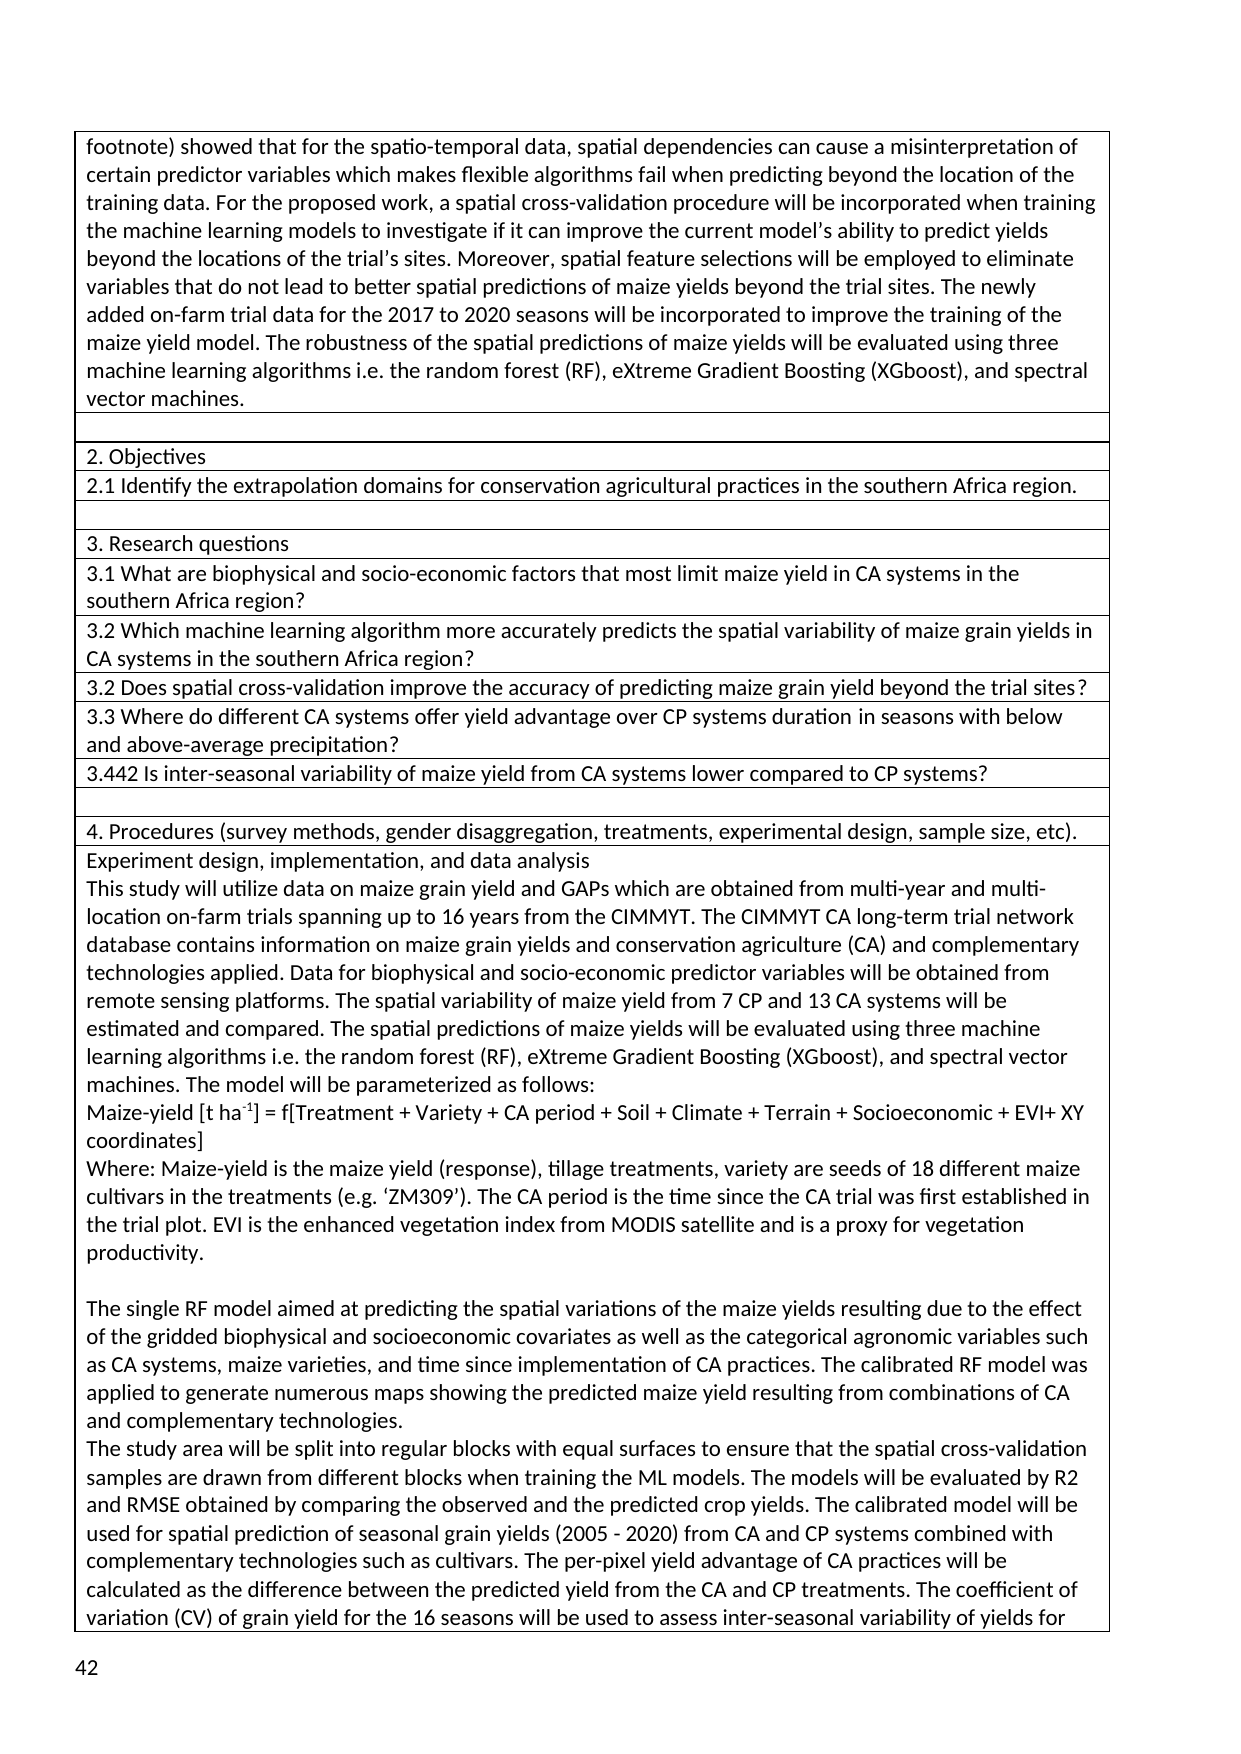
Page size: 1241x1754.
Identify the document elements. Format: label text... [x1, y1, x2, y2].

table_cell 3.442 Is inter-seasonal variability of maize yield from CA systems lower compared to CP systems? [76, 759, 1109, 787]
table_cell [76, 846, 1109, 1631]
table_cell 2. Objectives [76, 443, 1109, 470]
table_cell [76, 501, 1109, 528]
table_cell 4. Procedures (survey methods, gender disaggregation, treatments, experimental design, sample size, etc). [76, 817, 1109, 845]
table_cell 3.2 Does spatial cross-validation improve the accuracy of predicting maize grain yield beyond the trial sites? [76, 673, 1109, 701]
table_cell 3.1 What are biophysical and socio-economic factors that most limit maize yield in CA systems in the southern Africa region? [76, 559, 1109, 615]
table_cell 3.2 Which machine learning algorithm more accurately predicts the spatial variability of maize grain yields in CA systems in the southern Africa region? [76, 616, 1109, 672]
table_cell [76, 413, 1109, 441]
table_cell 3. Research questions [76, 530, 1109, 558]
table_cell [76, 132, 1109, 412]
table_cell 3.3 Where do different CA systems offer yield advantage over CP systems duration in seasons with below and above-average precipitation? [76, 702, 1109, 758]
table_cell [76, 788, 1109, 816]
table_cell 2.1 Identify the extrapolation domains for conservation agricultural practices in the southern Africa region. [76, 471, 1109, 499]
